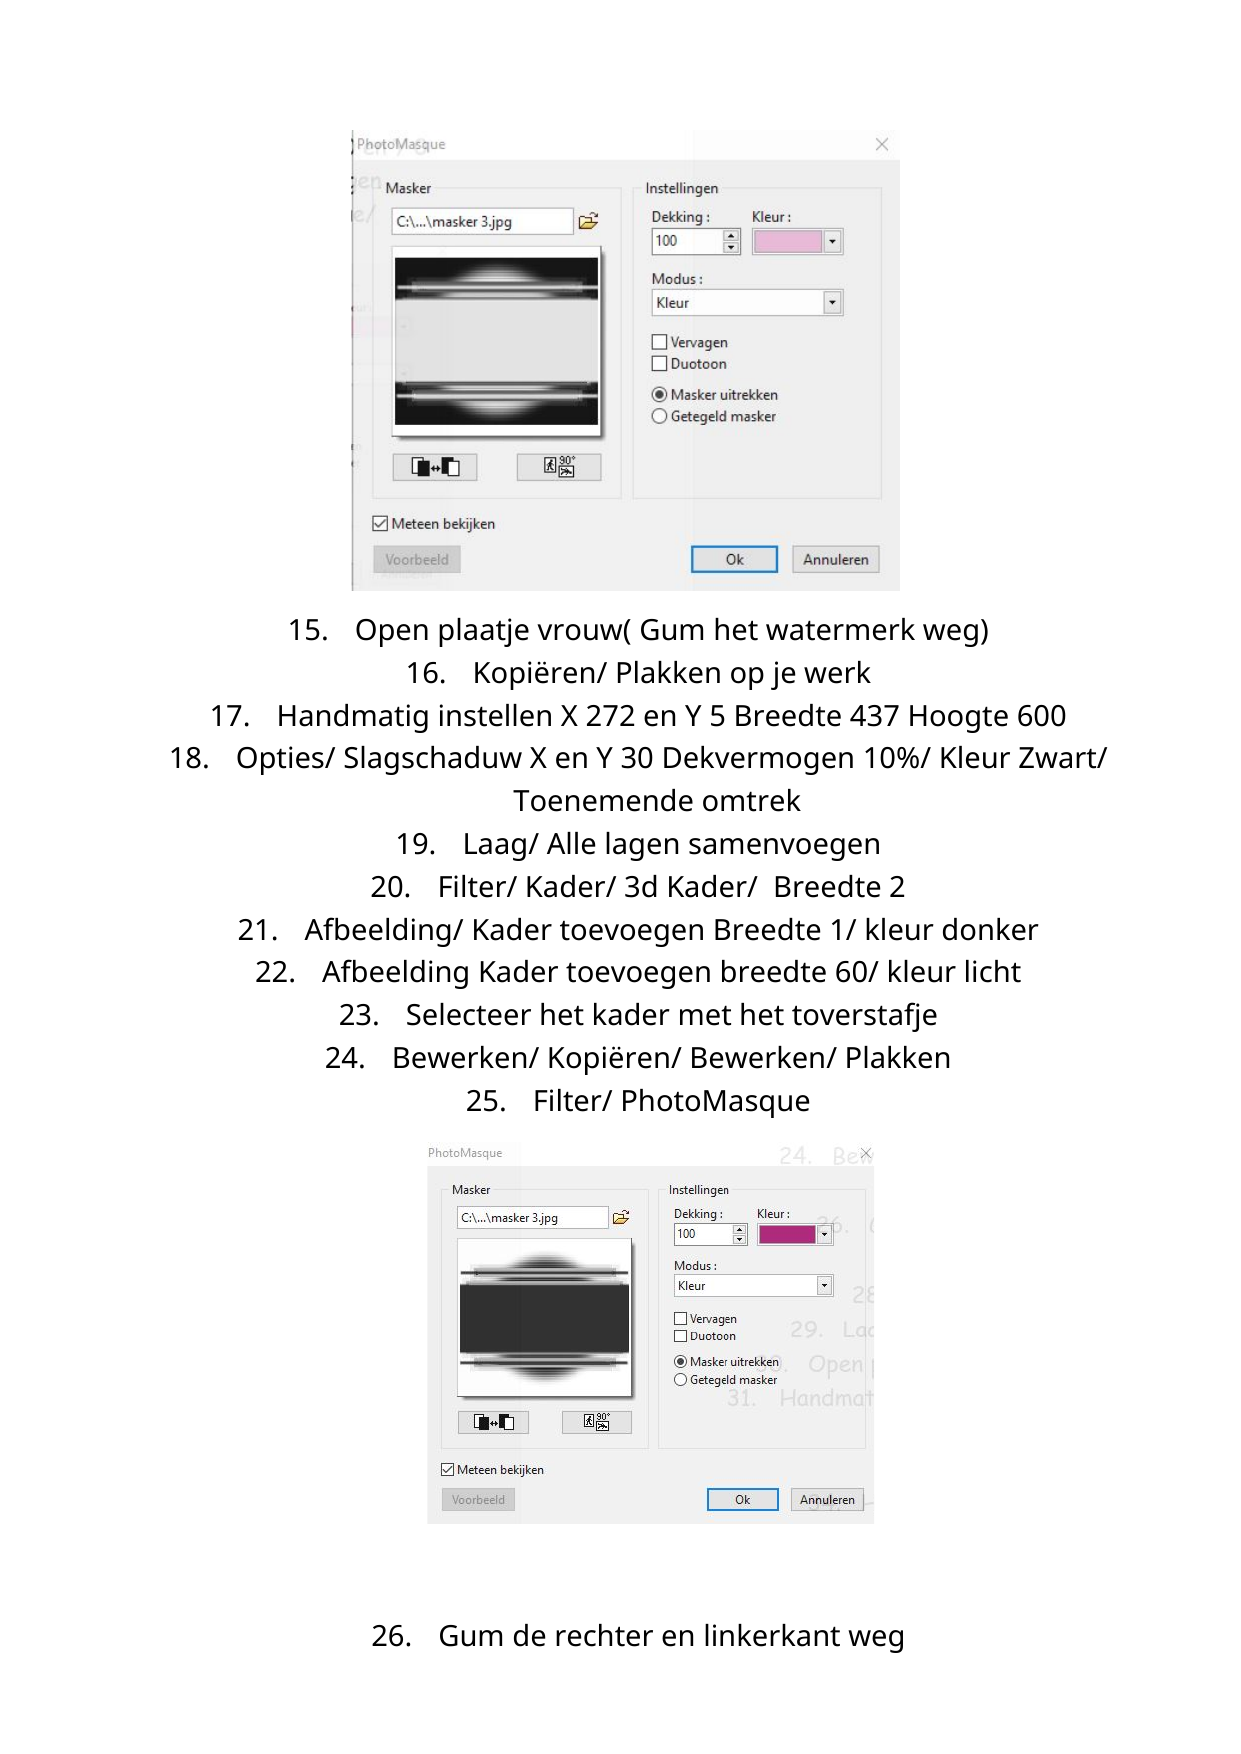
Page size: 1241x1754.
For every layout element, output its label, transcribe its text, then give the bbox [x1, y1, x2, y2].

list Afbeelding/ Kader toevoegen Breedte 1/ kleur donker [110, 909, 1167, 948]
list Opties/ Slagschaduw X en Y 30 Dekvermogen 10%/ Kleur Zwart/ Toenemende omtrek [110, 738, 1167, 820]
picture [427, 1142, 875, 1524]
list Selecteer het kader met het toverstafje [110, 994, 1167, 1034]
list Handmatig instellen X 272 en Y 5 Breedte 437 Hoogte 600 [110, 695, 1167, 734]
picture [351, 130, 900, 591]
list Laag/ Alle lagen samenvoegen [110, 823, 1167, 863]
list Open plaatje vrouw( Gum het watermerk weg) [110, 609, 1167, 649]
list Gum de rechter en linkerkant weg [110, 1615, 1167, 1655]
list Kopiëren/ Plakken op je werk [110, 652, 1167, 692]
list Afbeelding Kader toevoegen breedte 60/ kleur licht [110, 952, 1167, 991]
list Filter/ Kader/ 3d Kader/ Breedte 2 [110, 866, 1167, 906]
list Bewerken/ Kopiëren/ Bewerken/ Plakken [110, 1037, 1167, 1077]
list Filter/ PhotoMasque [110, 1080, 1167, 1120]
